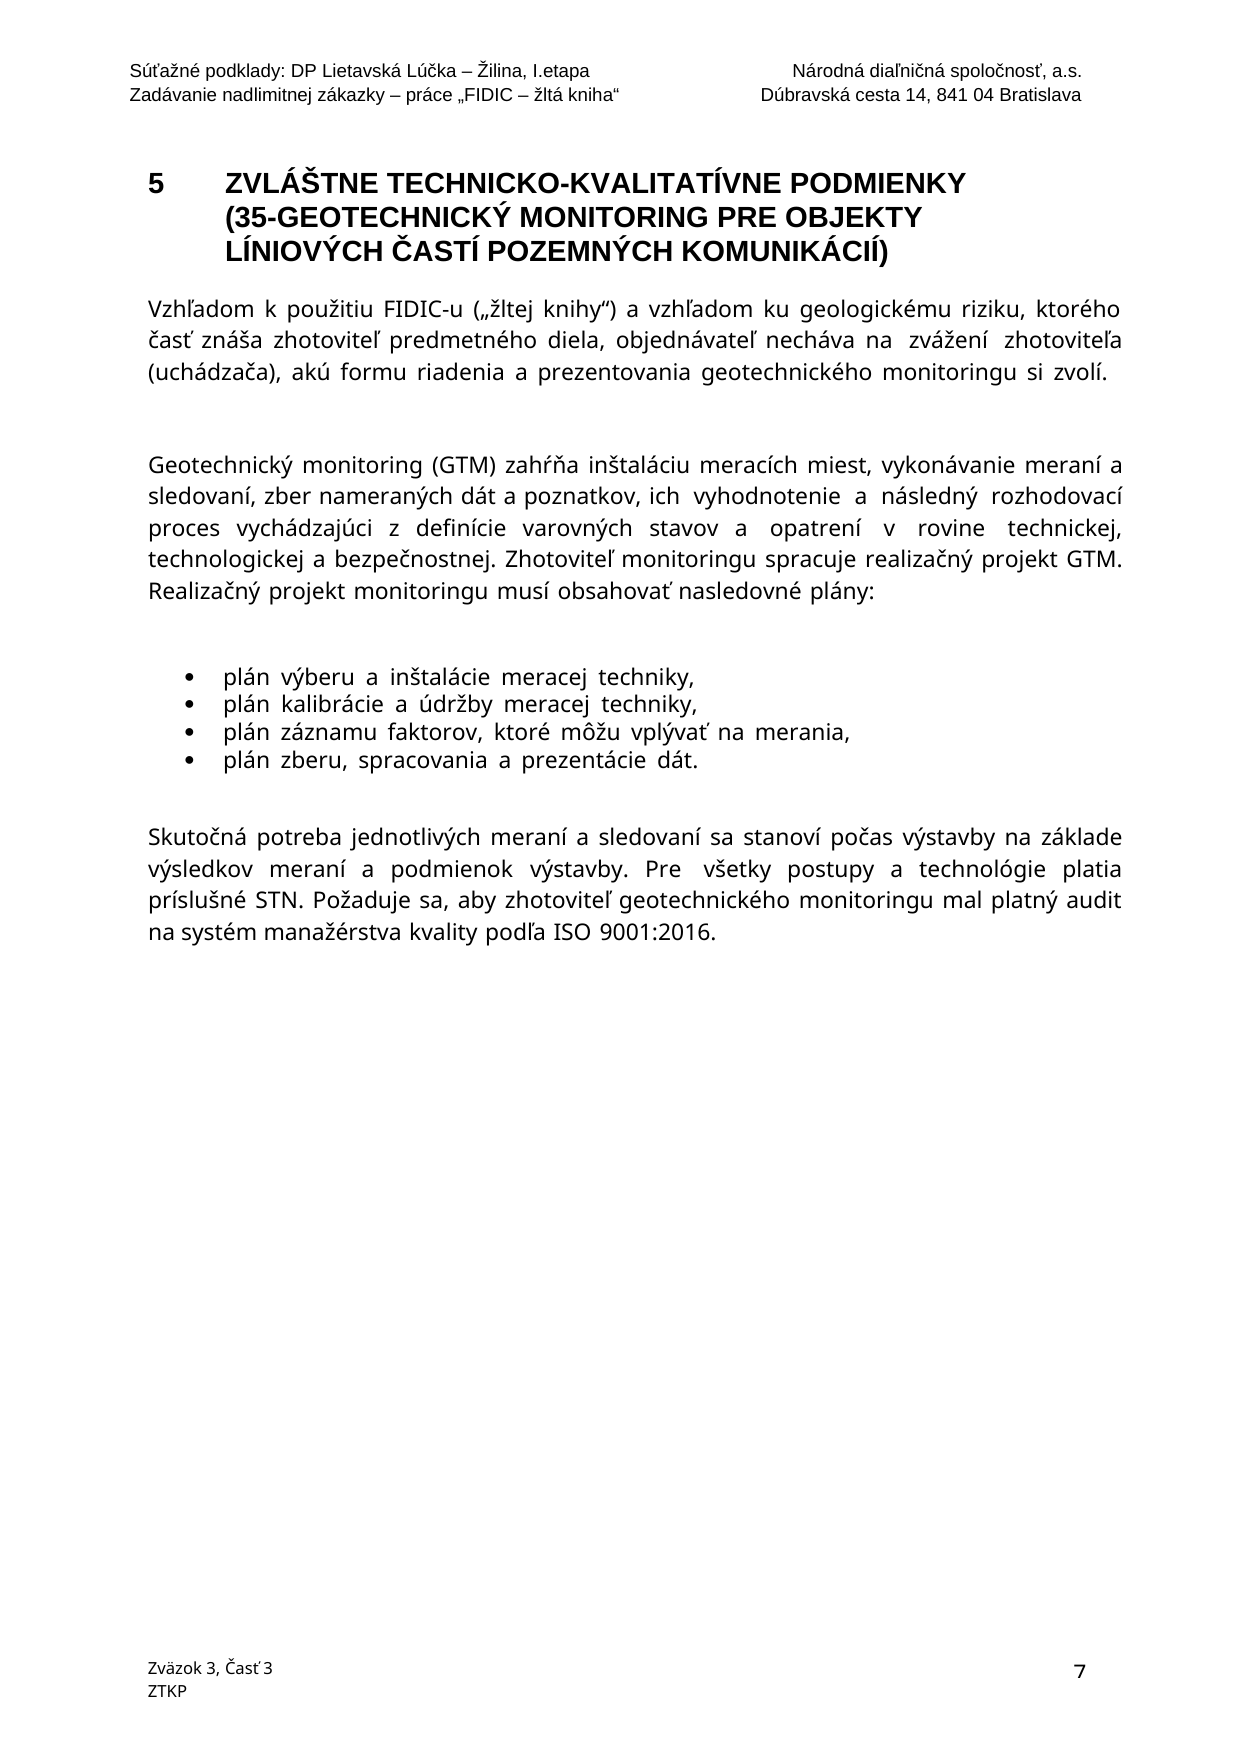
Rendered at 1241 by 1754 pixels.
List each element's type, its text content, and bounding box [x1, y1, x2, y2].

list plán zberu, spracovania a prezentácie dát. [185, 746, 1134, 774]
text Vzhľadom k použitiu FIDIC-u („žltej knihy“) a vzhľadom ku geologickému riziku, ktorého časť znáša zhotoviteľ predmetného diela, objednávateľ necháva na zvážení zhotoviteľa (uchádzača), akú formu riadenia a prezentovania geotechnického monitoringu si zvolí. [148, 292, 1123, 387]
subtitle ZVLÁŠTNE TECHNICKO-KVALITATÍVNE PODMIENKY (35-GEOTECHNICKÝ MONITORING PRE OBJEKTY LÍNIOVÝCH ČASTÍ POZEMNÝCH KOMUNIKÁCIÍ) [148, 167, 986, 267]
text Geotechnický monitoring (GTM) zahŕňa inštaláciu meracích miest, vykonávanie meraní a sledovaní, zber nameraných dát a poznatkov, ich vyhodnotenie a následný rozhodovací proces vychádzajúci z definície varovných stavov a opatrení v rovine technickej, technologickej a bezpečnostnej. Zhotoviteľ monitoringu spracuje realizačný projekt GTM. Realizačný projekt monitoringu musí obsahovať nasledovné plány: [148, 449, 1123, 606]
list plán záznamu faktorov, ktoré môžu vplývať na merania, [185, 718, 1134, 746]
list plán kalibrácie a údržby meracej techniky, [185, 691, 1134, 718]
text Skutočná potreba jednotlivých meraní a sledovaní sa stanoví počas výstavby na základe výsledkov meraní a podmienok výstavby. Pre všetky postupy a technológie platia príslušné STN. Požaduje sa, aby zhotoviteľ geotechnického monitoringu mal platný audit na systém manažérstva kvality podľa ISO 9001:2016. [148, 821, 1123, 947]
list plán výberu a inštalácie meracej techniky, [185, 663, 1134, 691]
